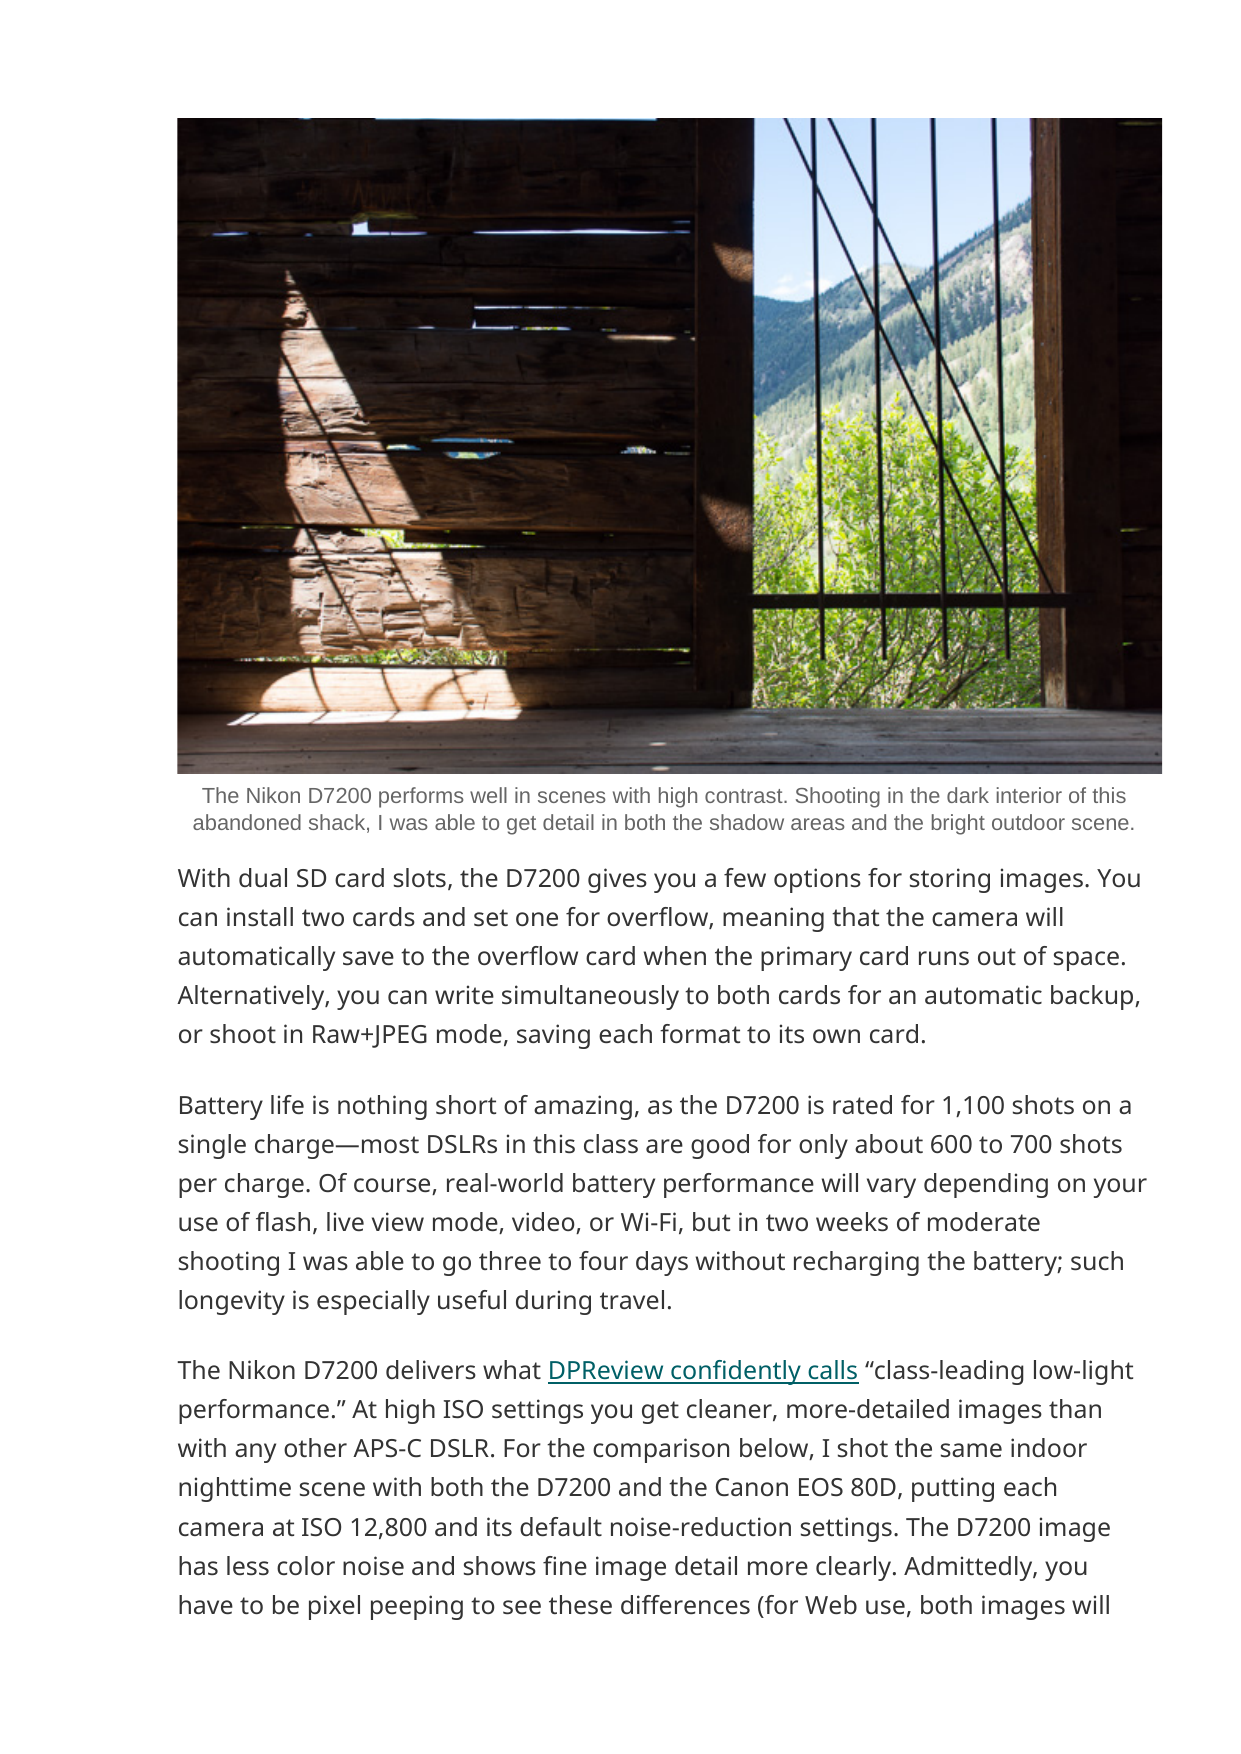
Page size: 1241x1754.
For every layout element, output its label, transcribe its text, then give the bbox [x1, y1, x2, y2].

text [177, 1348, 1152, 1621]
text Battery life is nothing short of amazing, as the D7200 is rated for 1,100 shots on a single charge—most DSLRs in this class are good for only about 600 to 700 shots per charge. Of course, real-world battery performance will vary depending on your use of flash, live view mode, video, or Wi-Fi, but in two weeks of moderate shooting I was able to go three to four days without recharging the battery; such longevity is especially useful during travel. [177, 1082, 1152, 1317]
text With dual SD card slots, the D7200 gives you a few options for storing images. You can install two cards and set one for overflow, meaning that the camera will automatically save to the overflow card when the primary card runs out of space. Alternatively, you can write simultaneously to both cards for an automatic backup, or shoot in Raw+JPEG mode, saving each format to its own card. [177, 856, 1152, 1051]
text The Nikon D7200 performs well in scenes with high contrast. Shooting in the dark interior of this abandoned shack, I was able to get detail in both the shadow areas and the bright outdoor scene. [177, 782, 1152, 835]
picture [177, 118, 1163, 774]
